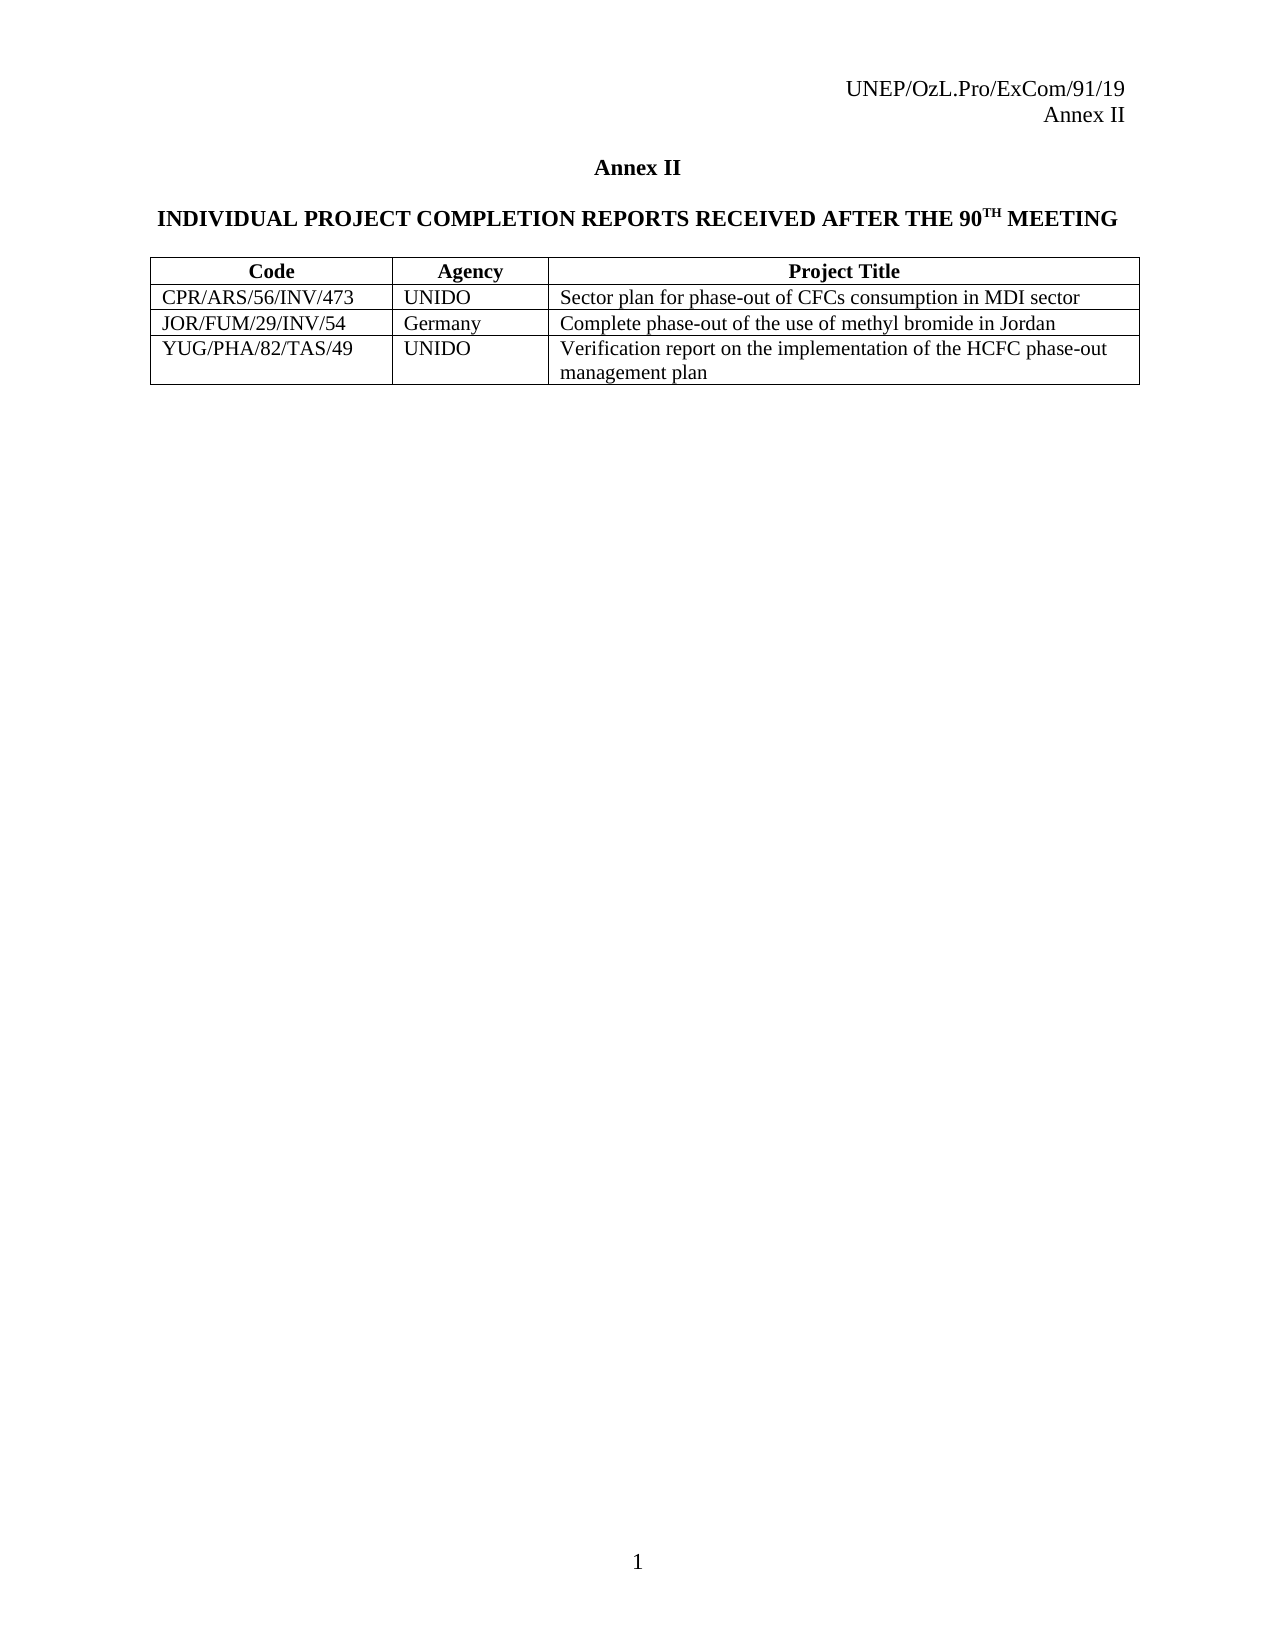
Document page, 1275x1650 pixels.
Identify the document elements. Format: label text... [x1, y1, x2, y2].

table_cell CPR/ARS/56/INV/473 [151, 285, 392, 309]
table_header Project Title [549, 258, 1139, 284]
table_cell Germany [393, 310, 548, 334]
text INDIVIDUAL PROJECT COMPLETION REPORTS RECEIVED AFTER THE 90TH MEETING [150, 205, 1125, 232]
table_cell YUG/PHA/82/TAS/49 [151, 336, 392, 384]
table_cell JOR/FUM/29/INV/54 [151, 310, 392, 334]
table_cell Verification report on the implementation of the HCFC phase-out management plan [549, 336, 1139, 384]
table_header Code [151, 258, 392, 284]
table_cell Complete phase-out of the use of methyl bromide in Jordan [549, 310, 1139, 334]
text Annex II [150, 154, 1125, 180]
table_cell UNIDO [393, 285, 548, 309]
table_header Agency [393, 258, 548, 284]
table_cell UNIDO [393, 336, 548, 384]
table_cell Sector plan for phase-out of CFCs consumption in MDI sector [549, 285, 1139, 309]
